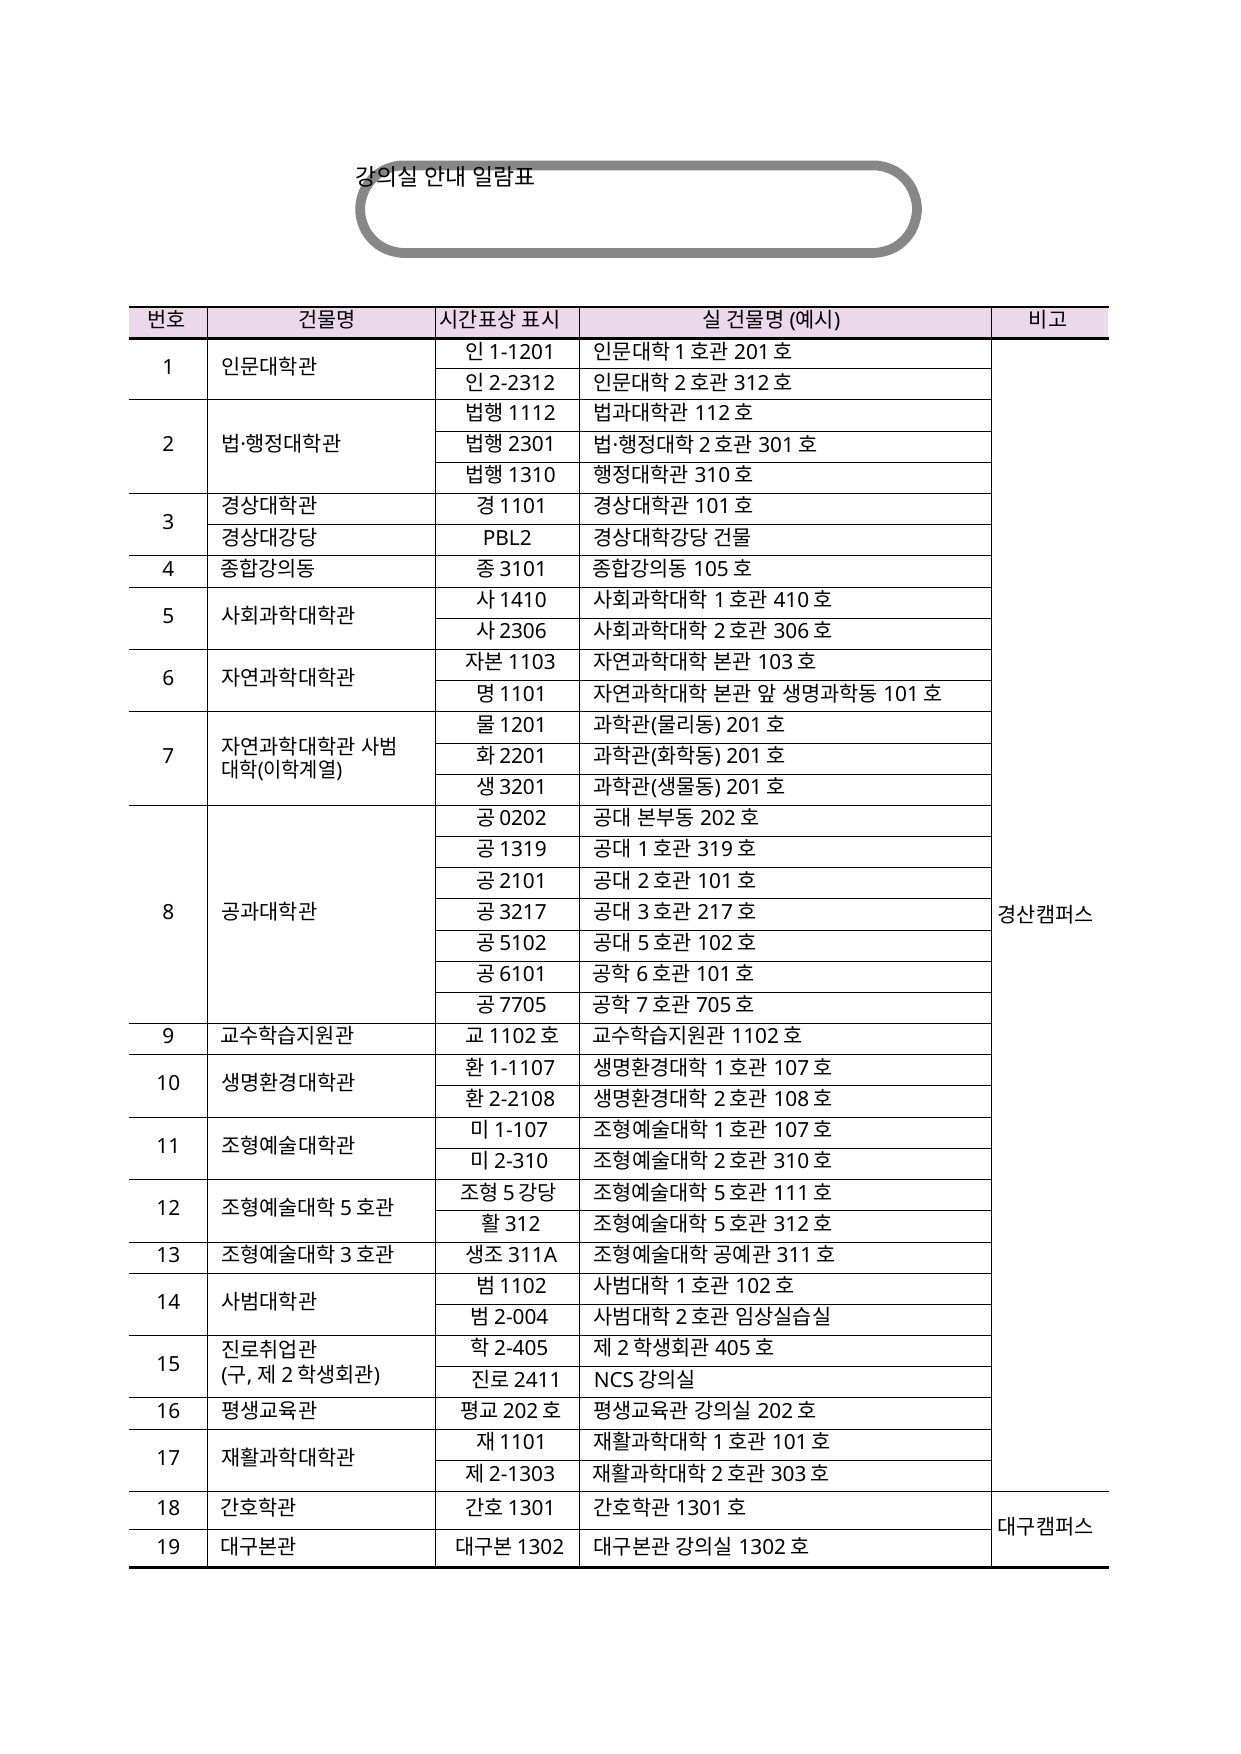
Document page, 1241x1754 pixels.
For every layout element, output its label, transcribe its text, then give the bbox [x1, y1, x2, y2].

table_cell 공2101 [436, 868, 579, 898]
table_cell 조형예술대학관 [208, 1118, 435, 1179]
table_cell 종합강의동 [208, 556, 435, 586]
table_cell 조형예술대학5호관 [208, 1180, 435, 1241]
table_cell 사1410 [436, 588, 579, 618]
table_cell 4 [129, 556, 207, 586]
table_cell 2 [129, 400, 207, 493]
table_cell 생조311A [436, 1243, 579, 1272]
table_cell 조형5강당 [436, 1180, 579, 1210]
table_cell 사회과학대학관 [208, 588, 435, 649]
table_header 비고 [992, 308, 1108, 337]
table_cell 공대 3호관 217호 [580, 899, 991, 929]
table_cell 3 [129, 494, 207, 555]
table_cell 8 [129, 806, 207, 1023]
table_cell 경산캠퍼스 [992, 340, 1108, 1491]
table_cell 인문대학1호관 201호 [580, 340, 991, 368]
table_cell 평교202호 [436, 1398, 579, 1428]
table_cell 12 [129, 1180, 207, 1241]
table_cell 13 [129, 1243, 207, 1272]
table_cell 공1319 [436, 837, 579, 867]
table_cell 사범대학 2호관 임상실습실 [580, 1305, 991, 1335]
table_cell 경상대학관 101호 [580, 494, 991, 524]
table_cell 경상대학강당 건물 [580, 525, 991, 555]
table_cell 자연과학대학 본관 103호 [580, 650, 991, 680]
table_cell 과학관(생물동) 201호 [580, 775, 991, 805]
table_header 건물명 [208, 308, 435, 337]
table_cell 공대 본부동 202호 [580, 806, 991, 836]
table_cell 화2201 [436, 744, 579, 773]
table_cell 9 [129, 1024, 207, 1054]
table_cell 대구캠퍼스 [992, 1492, 1108, 1566]
table_cell 법과대학관 112호 [580, 400, 991, 431]
table_cell 평생교육관 [208, 1398, 435, 1428]
table_cell 공대 2호관 101호 [580, 868, 991, 898]
table_cell 16 [129, 1398, 207, 1428]
table_cell 공3217 [436, 899, 579, 929]
table_cell 공대 1호관 319호 [580, 837, 991, 867]
table_cell 자연과학대학 본관 앞 생명과학동 101호 [580, 681, 991, 711]
table_cell 행정대학관 310호 [580, 463, 991, 493]
table_cell 대구본관 [208, 1530, 435, 1566]
table_cell 교수학습지원관 [208, 1024, 435, 1054]
table_cell 인1-1201 [436, 340, 579, 368]
table_cell 조형예술대학 1호관 107호 [580, 1118, 991, 1148]
table_cell 사2306 [436, 619, 579, 649]
table_cell 재1101 [436, 1430, 579, 1459]
table_cell 경1101 [436, 494, 579, 524]
table_cell 인문대학2호관 312호 [580, 369, 991, 399]
table_cell 조형예술대학3호관 [208, 1243, 435, 1272]
table_cell 생명환경대학관 [208, 1055, 435, 1117]
table_cell 7 [129, 712, 207, 805]
table_cell 공과대학관 [208, 806, 435, 1023]
table_cell 법행1112 [436, 400, 579, 431]
table_cell 명1101 [436, 681, 579, 711]
table_cell 자본1103 [436, 650, 579, 680]
table_cell 사범대학 1호관 102호 [580, 1274, 991, 1304]
table_cell 생명환경대학 2호관 108호 [580, 1086, 991, 1117]
table_header 시간표상 표시 [436, 308, 579, 337]
table_cell 과학관(물리동) 201호 [580, 712, 991, 742]
table_cell 진로2411 [436, 1367, 579, 1397]
table_cell 6 [129, 650, 207, 711]
table_cell 사범대학관 [208, 1274, 435, 1335]
table_cell 자연과학대학관 사범대학(이학계열) [208, 712, 435, 805]
table_cell 법․행정대학관 [208, 400, 435, 493]
table_cell 법․행정대학2호관 301호 [580, 432, 991, 462]
table_cell 과학관(화학동) 201호 [580, 744, 991, 773]
table_cell 종합강의동 105호 [580, 556, 991, 586]
table_cell 공7705 [436, 993, 579, 1023]
table_cell 10 [129, 1055, 207, 1117]
table_cell 간호1301 [436, 1492, 579, 1528]
table_cell NCS강의실 [580, 1367, 991, 1397]
table_cell 19 [129, 1530, 207, 1566]
table_cell 간호학관 [208, 1492, 435, 1528]
table_cell 인문대학관 [208, 340, 435, 399]
table_cell 환1-1107 [436, 1055, 579, 1085]
table_cell 인2-2312 [436, 369, 579, 399]
table_cell 교수학습지원관 1102호 [580, 1024, 991, 1054]
table_cell 물1201 [436, 712, 579, 742]
table_cell 대구본관 강의실 1302호 [580, 1530, 991, 1566]
table_cell 재활과학대학2호관 303호 [580, 1461, 991, 1491]
table_cell 환2-2108 [436, 1086, 579, 1117]
table_cell 5 [129, 588, 207, 649]
table_cell 공학 6호관 101호 [580, 962, 991, 992]
table_cell 공대 5호관 102호 [580, 931, 991, 961]
table_cell 범1102 [436, 1274, 579, 1304]
table_cell 재활과학대학관 [208, 1430, 435, 1491]
table_cell 조형예술대학 공예관 311호 [580, 1243, 991, 1272]
table_cell 공학 7호관 705호 [580, 993, 991, 1023]
table_cell 11 [129, 1118, 207, 1179]
table_cell 미2-310 [436, 1149, 579, 1179]
table_cell 17 [129, 1430, 207, 1491]
table_cell 자연과학대학관 [208, 650, 435, 711]
table_cell 공6101 [436, 962, 579, 992]
table_cell 활312 [436, 1211, 579, 1241]
table_cell 사회과학대학 2호관 306호 [580, 619, 991, 649]
table_header 실 건물명 (예시) [580, 308, 991, 337]
table_cell 미1-107 [436, 1118, 579, 1148]
table_cell 공5102 [436, 931, 579, 961]
table_cell 간호학관 1301호 [580, 1492, 991, 1528]
table_cell 법행1310 [436, 463, 579, 493]
table_cell PBL2 [436, 525, 579, 555]
table_cell 제2학생회관 405호 [580, 1336, 991, 1366]
table_cell 1 [129, 340, 207, 399]
table_cell 조형예술대학 5호관 312호 [580, 1211, 991, 1241]
table_cell 평생교육관 강의실 202호 [580, 1398, 991, 1428]
table_cell 생3201 [436, 775, 579, 805]
table_cell 조형예술대학 5호관 111호 [580, 1180, 991, 1210]
table_cell 대구본1302 [436, 1530, 579, 1566]
table_cell 사회과학대학 1호관 410호 [580, 588, 991, 618]
table_cell 경상대학관 [208, 494, 435, 524]
table_cell 경상대강당 [208, 525, 435, 555]
table_cell 14 [129, 1274, 207, 1335]
table_cell 생명환경대학 1호관 107호 [580, 1055, 991, 1085]
table_header 번호 [129, 308, 207, 337]
table_cell 법행2301 [436, 432, 579, 462]
table_cell 재활과학대학1호관 101호 [580, 1430, 991, 1459]
table_cell 공0202 [436, 806, 579, 836]
table_cell 15 [129, 1336, 207, 1397]
table_cell 범2-004 [436, 1305, 579, 1335]
table_cell 제2-1303 [436, 1461, 579, 1491]
table_cell 18 [129, 1492, 207, 1528]
table_cell 종3101 [436, 556, 579, 586]
table_cell 진로취업관 (구, 제2학생회관) [208, 1336, 435, 1397]
table_cell 교1102호 [436, 1024, 579, 1054]
table_cell 학2-405 [436, 1336, 579, 1366]
table_cell 조형예술대학 2호관 310호 [580, 1149, 991, 1179]
